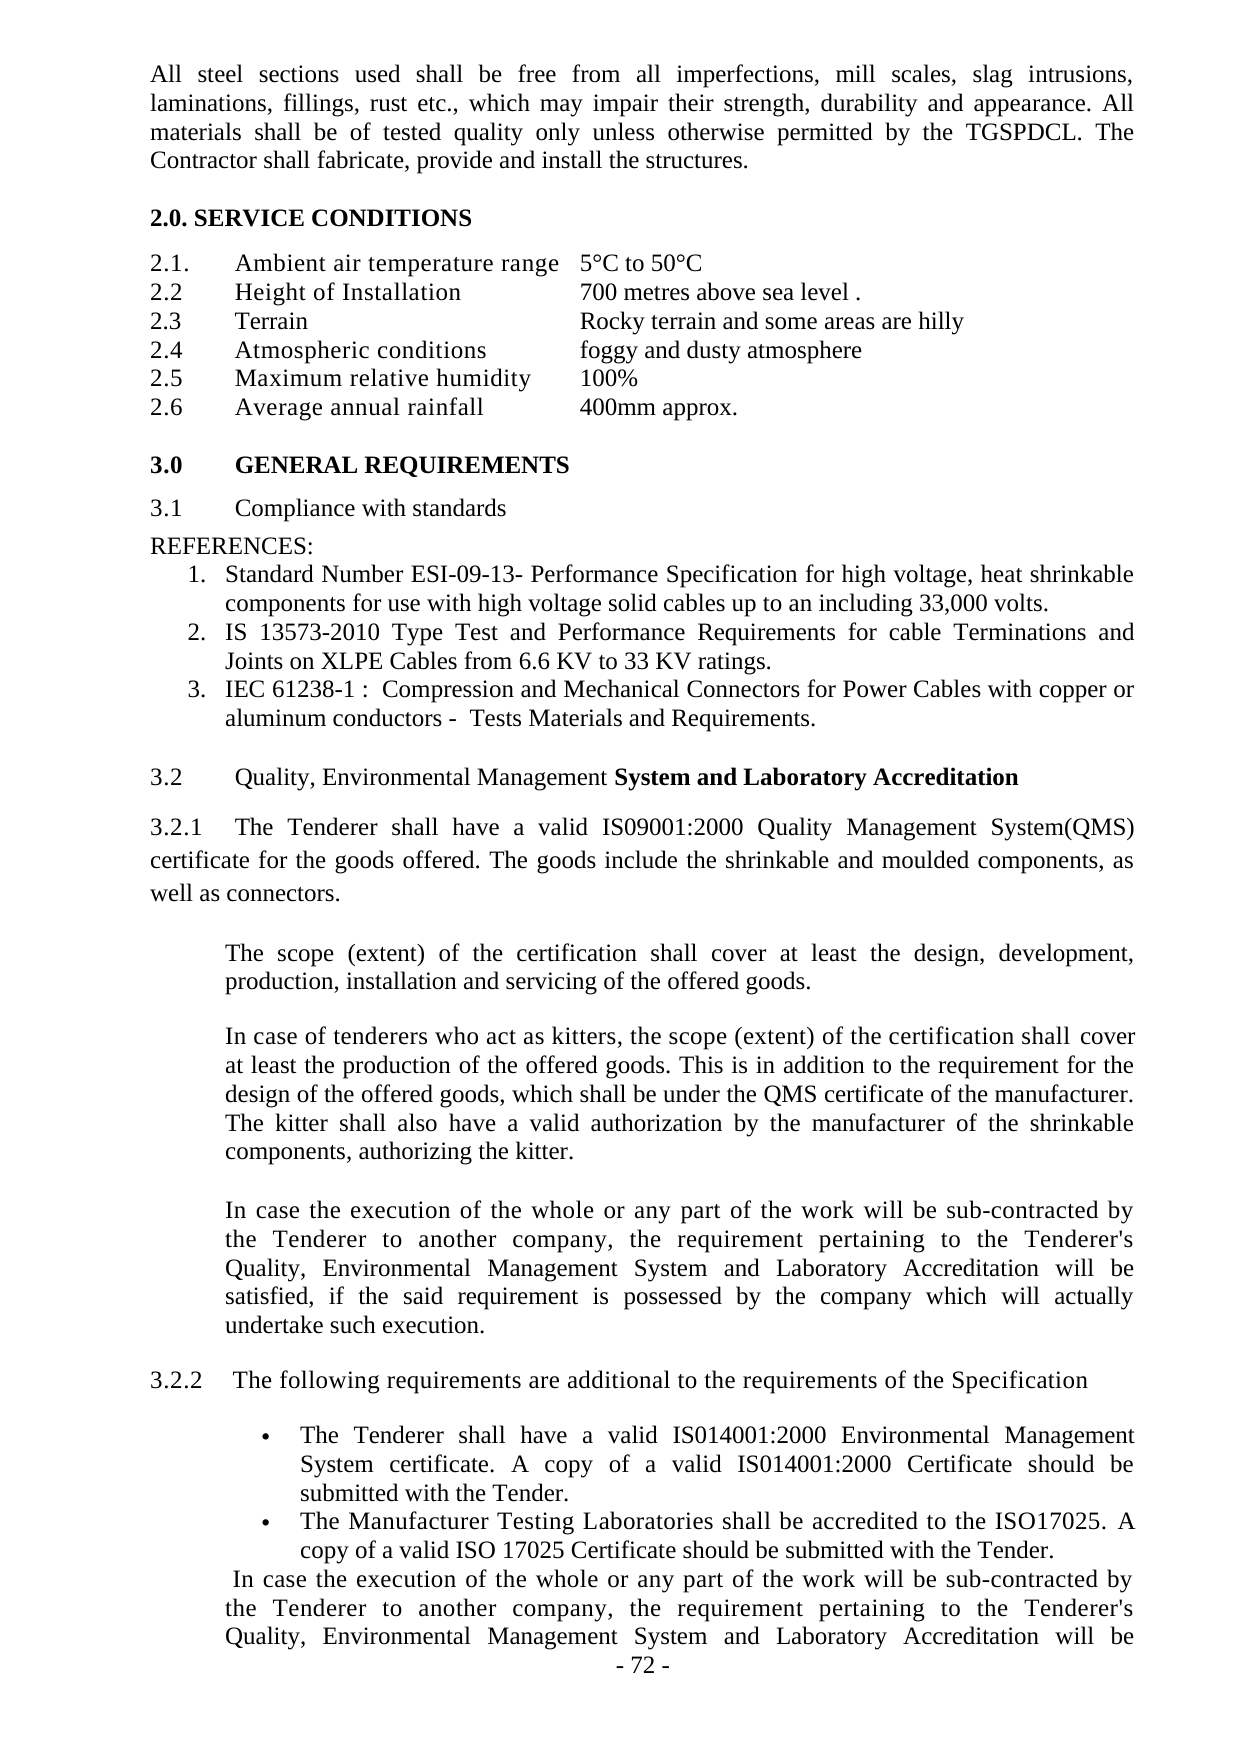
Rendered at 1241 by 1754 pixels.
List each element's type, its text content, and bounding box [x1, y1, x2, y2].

text 3.1 Compliance with standards [150, 493, 1135, 522]
text 2.1. Ambient air temperature range 5°C to 50°C [150, 248, 1135, 277]
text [225, 1564, 1135, 1650]
list The Manufacturer Testing Laboratories shall be accredited to the ISO17025. A copy of a valid ISO 17025 Certificate should be submitted with the Tender. [262, 1506, 1135, 1564]
text In case of tenderers who act as kitters, the scope (extent) of the certification shall cover at least the production of the offered goods. This is in addition to the requirement for the design of the offered goods, which shall be under the QMS certificate of the manufacturer. The kitter shall also have a valid authorization by the manufacturer of the shrinkable components, authorizing the kitter. [225, 1021, 1135, 1165]
list Standard Number ESI-09-13- Performance Specification for high voltage, heat shrinkable components for use with high voltage solid cables up to an including 33,000 volts. [187, 559, 1135, 617]
text 2.6 Average annual rainfall 400mm approx. [150, 392, 1135, 421]
text 3.2.2 The following requirements are additional to the requirements of the Specification [150, 1365, 1135, 1394]
text 3.0 GENERAL REQUIREMENTS [150, 450, 1135, 478]
text The scope (extent) of the certification shall cover at least the design, development, production, installation and servicing of the offered goods. [225, 938, 1135, 995]
text REFERENCES: [150, 531, 1135, 559]
text 3.2 Quality, Environmental Management System and Laboratory Accreditation [150, 762, 1135, 791]
text 2.2 Height of Installation 700 metres above sea level . [150, 277, 1135, 306]
list IS 13573-2010 Type Test and Performance Requirements for cable Terminations and Joints on XLPE Cables from 6.6 KV to 33 KV ratings. [187, 617, 1135, 674]
text 2.5 Maximum relative humidity 100% [150, 363, 1135, 392]
text 2.3 Terrain Rocky terrain and some areas are hilly [150, 306, 1135, 335]
list IEC 61238-1 : Compression and Mechanical Connectors for Power Cables with copper or aluminum conductors - Tests Materials and Requirements. [187, 674, 1135, 732]
text 2.0. SERVICE CONDITIONS [150, 203, 1135, 232]
text 3.2.1 The Tenderer shall have a valid IS09001:2000 Quality Management System(QMS) certificate for the goods offered. The goods include the shrinkable and moulded components, as well as connectors. [150, 812, 1135, 907]
text All steel sections used shall be free from all imperfections, mill scales, slag intrusions, laminations, fillings, rust etc., which may impair their strength, durability and appearance. All materials shall be of tested quality only unless otherwise permitted by the TGSPDCL. The Contractor shall fabricate, provide and install the structures. [150, 59, 1135, 174]
text 2.4 Atmospheric conditions foggy and dusty atmosphere [150, 335, 1135, 363]
list The Tenderer shall have a valid IS014001:2000 Environmental Management System certificate. A copy of a valid IS014001:2000 Certificate should be submitted with the Tender. [262, 1420, 1135, 1506]
